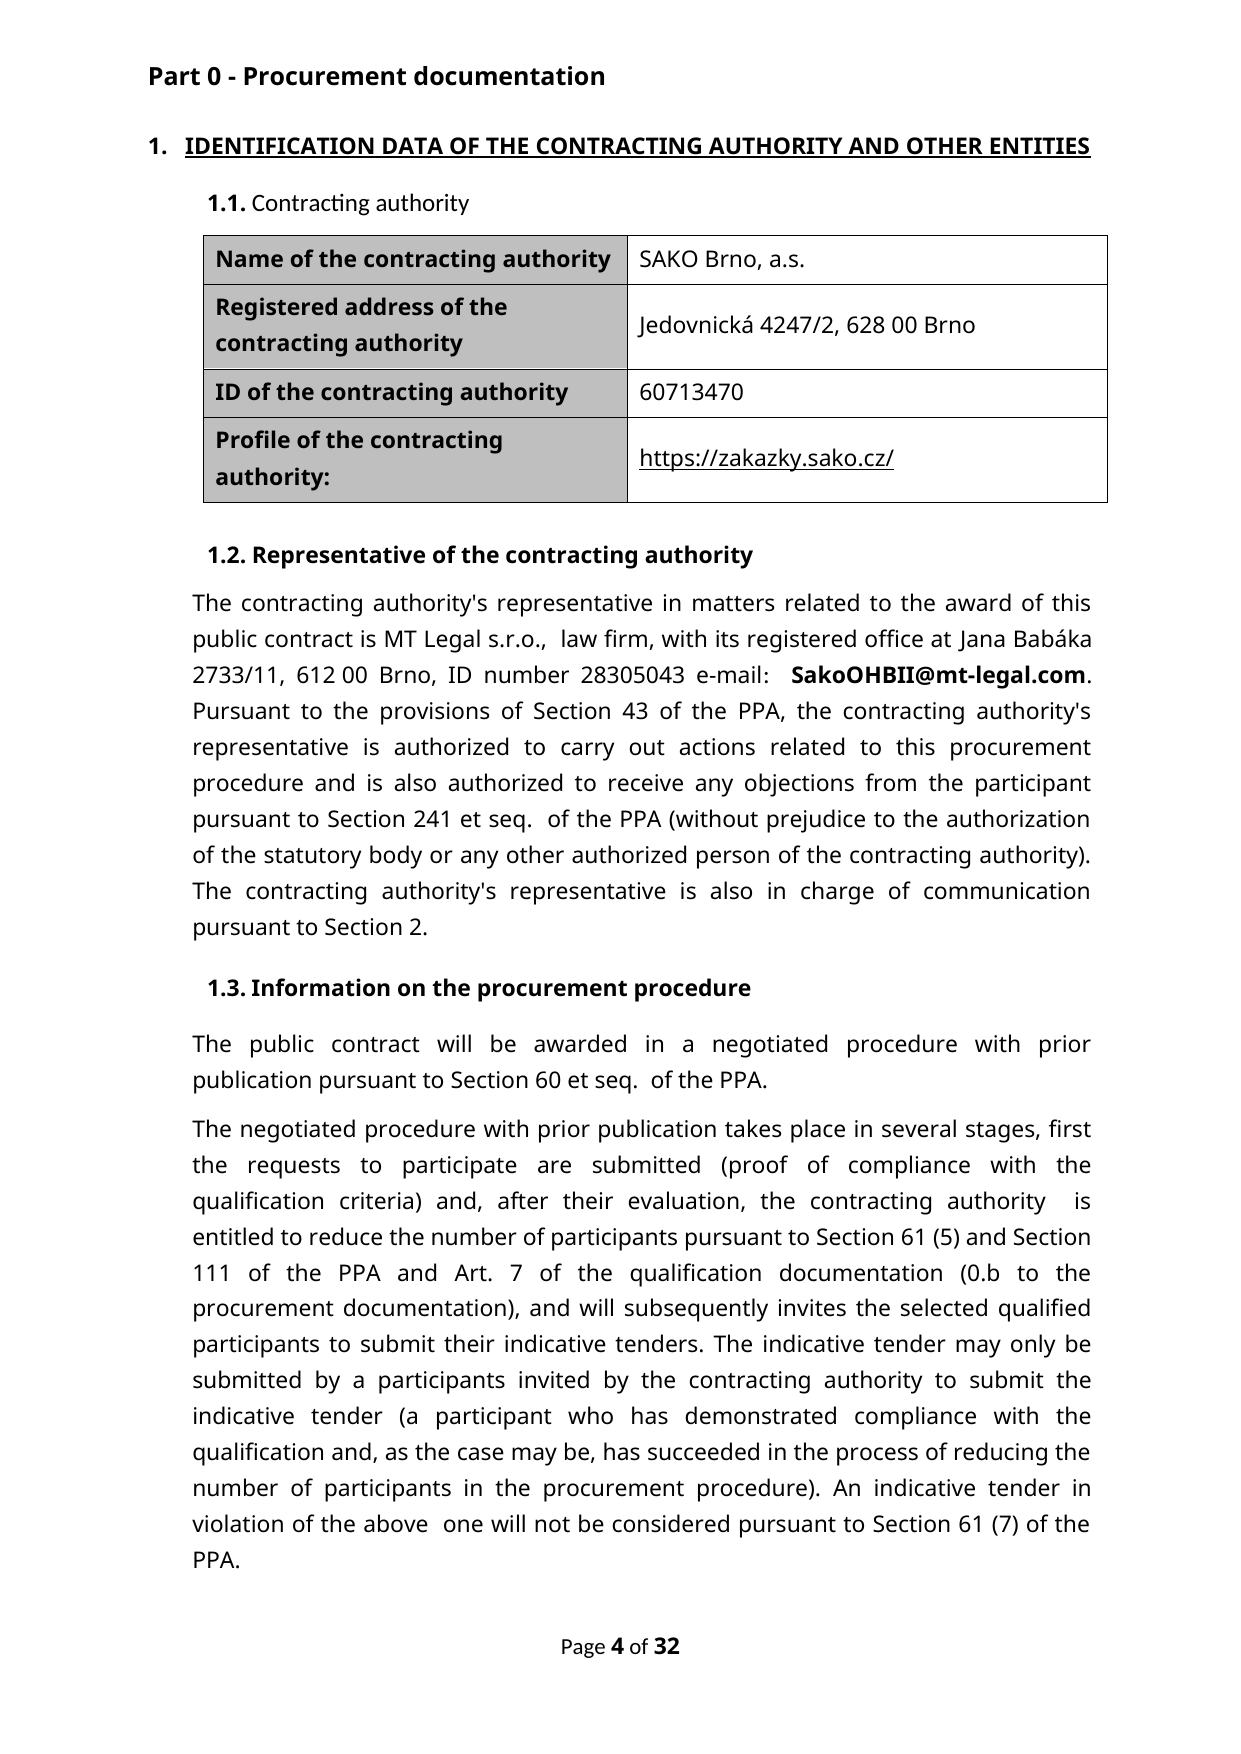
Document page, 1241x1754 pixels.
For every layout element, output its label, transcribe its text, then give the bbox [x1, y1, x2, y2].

table_cell Jedovnická 4247/2, 628 00 Brno [628, 285, 1107, 368]
subtitle The contracting authority's representative in matters related to the award of this public contract is MT Legal s.r.o., law firm, with its registered office at Jana Babáka 2733/11, 612 00 Brno, ID number 28305043 e-mail: SakoOHBII@mt-legal.com. Pursuant to the provisions of Section 43 of the PPA, the contracting authority's representative is authorized to carry out actions related to this procurement procedure and is also authorized to receive any objections from the participant pursuant to Section 241 et seq. of the PPA (without prejudice to the authorization of the statutory body or any other authorized person of the contracting authority). The contracting authority's representative is also in charge of communication pursuant to Section 2. [192, 587, 1092, 942]
table_cell 60713470 [628, 370, 1107, 417]
table_cell https://zakazky.sako.cz/ [628, 418, 1107, 502]
subtitle Contracting authority [207, 187, 1092, 218]
table_cell ID of the contracting authority [204, 370, 627, 417]
table_cell Registered address of the contracting authority [204, 285, 627, 368]
text The public contract will be awarded in a negotiated procedure with prior publication pursuant to Section 60 et seq. of the PPA. [192, 1028, 1092, 1096]
table_header Name of the contracting authority [204, 236, 627, 284]
text The negotiated procedure with prior publication takes place in several stages, first the requests to participate are submitted (proof of compliance with the qualification criteria) and, after their evaluation, the contracting authority is entitled to reduce the number of participants pursuant to Section 61 (5) and Section 111 of the PPA and Art. 7 of the qualification documentation (0.b to the procurement documentation), and will subsequently invites the selected qualified participants to submit their indicative tenders. The indicative tender may only be submitted by a participants invited by the contracting authority to submit the indicative tender (a participant who has demonstrated compliance with the qualification and, as the case may be, has succeeded in the process of reducing the number of participants in the procurement procedure). An indicative tender in violation of the above one will not be considered pursuant to Section 61 (7) of the PPA. [192, 1113, 1092, 1575]
table_cell Profile of the contracting authority: [204, 418, 627, 502]
table_header SAKO Brno, a.s. [628, 236, 1107, 284]
subtitle Representative of the contracting authority [207, 539, 1092, 570]
subtitle Information on the procurement procedure [207, 972, 1092, 1003]
subtitle IDENTIFICATION DATA OF THE CONTRACTING AUTHORITY AND OTHER ENTITIES [148, 130, 1092, 161]
